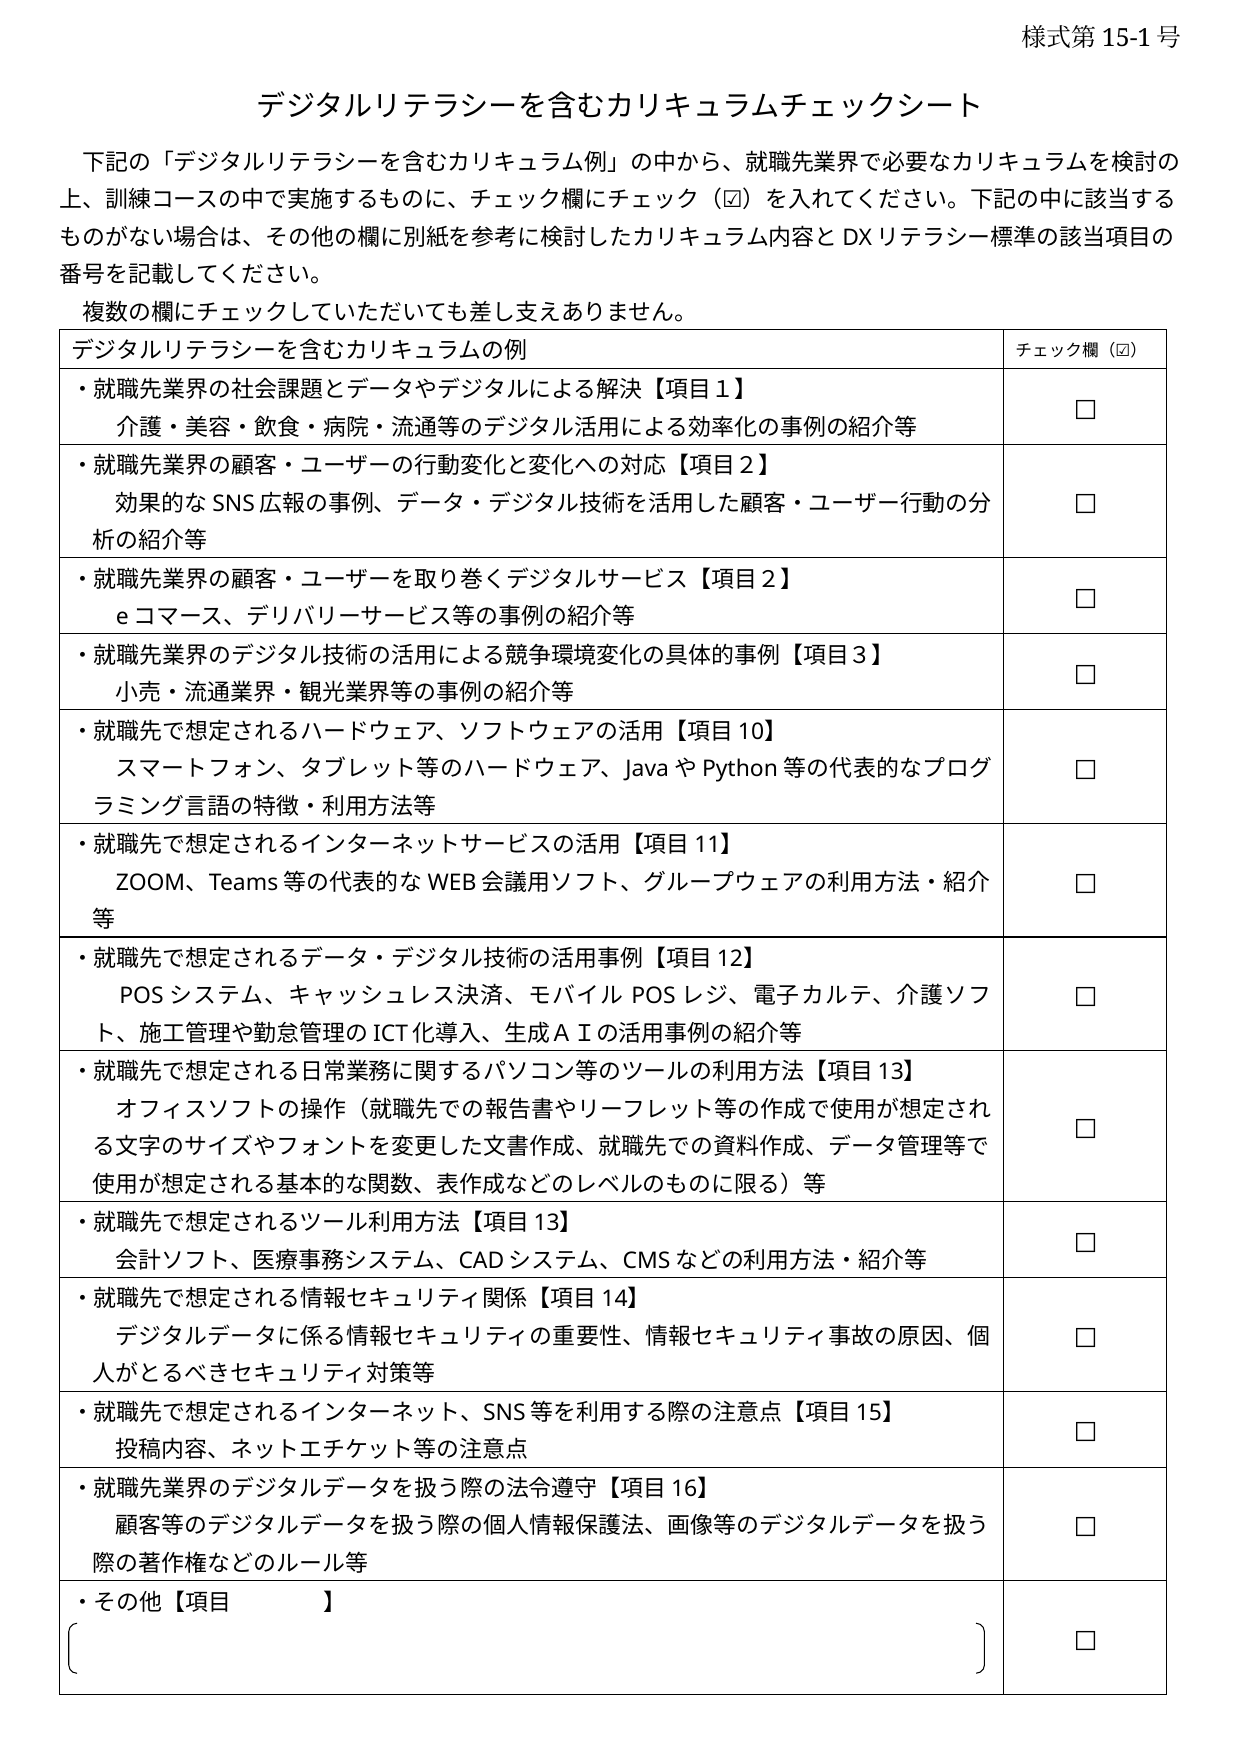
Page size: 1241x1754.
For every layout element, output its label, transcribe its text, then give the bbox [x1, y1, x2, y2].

table_cell □ [1004, 1392, 1166, 1467]
table_cell ・その他【項目 】 [60, 1581, 1003, 1694]
table_cell ・就職先業界の顧客・ユーザーを取り巻くデジタルサービス【項目２】 eコマース、デリバリーサービス等の事例の紹介等 [60, 558, 1003, 633]
table_cell ・就職先で想定される情報セキュリティ関係【項目14】 デジタルデータに係る情報セキュリティの重要性、情報セキュリティ事故の原因、個人がとるべきセキュリティ対策等 [60, 1278, 1003, 1391]
text デジタルリテラシーを含むカリキュラムチェックシート [59, 67, 1181, 142]
table_cell □ [1004, 1202, 1166, 1277]
table_cell □ [1004, 558, 1166, 633]
table_cell ・就職先業界のデジタル技術の活用による競争環境変化の具体的事例【項目３】 小売・流通業界・観光業界等の事例の紹介等 [60, 634, 1003, 709]
table_cell □ [1004, 369, 1166, 444]
table_cell ・就職先で想定されるインターネットサービスの活用【項目11】 ZOOM、Teams等の代表的なWEB会議用ソフト、グループウェアの利用方法・紹介等 [60, 824, 1003, 936]
table_cell ・就職先業界の顧客・ユーザーの行動変化と変化への対応【項目２】 効果的なSNS広報の事例、データ・デジタル技術を活用した顧客・ユーザー行動の分析の紹介等 [60, 445, 1003, 557]
table_cell □ [1004, 1051, 1166, 1201]
table_cell ・就職先で想定される日常業務に関するパソコン等のツールの利用方法【項目13】 オフィスソフトの操作（就職先での報告書やリーフレット等の作成で使用が想定される文字のサイズやフォントを変更した文書作成、就職先での資料作成、データ管理等で使用が想定される基本的な関数、表作成などのレベルのものに限る）等 [60, 1051, 1003, 1201]
text 下記の「デジタルリテラシーを含むカリキュラム例」の中から、就職先業界で必要なカリキュラムを検討の上、訓練コースの中で実施するものに、チェック欄にチェック（☑）を入れてください。下記の中に該当するものがない場合は、その他の欄に別紙を参考に検討したカリキュラム内容とDXリテラシー標準の該当項目の番号を記載してください。 [59, 142, 1181, 292]
table_cell ・就職先業界のデジタルデータを扱う際の法令遵守【項目16】 顧客等のデジタルデータを扱う際の個人情報保護法、画像等のデジタルデータを扱う際の著作権などのルール等 [60, 1468, 1003, 1580]
table_cell □ [1004, 445, 1166, 557]
table_cell □ [1004, 1278, 1166, 1391]
table_cell □ [1004, 938, 1166, 1050]
table_cell □ [1004, 634, 1166, 709]
table_cell □ [1004, 710, 1166, 823]
table_cell ・就職先で想定されるデータ・デジタル技術の活用事例【項目12】 POSシステム、キャッシュレス決済、モバイルPOSレジ、電子カルテ、介護ソフト、施工管理や勤怠管理のICT化導入、生成ＡＩの活用事例の紹介等 [60, 938, 1003, 1050]
table_cell □ [1004, 824, 1166, 936]
table_header チェック欄（☑） [1004, 330, 1166, 368]
table_cell ・就職先で想定されるハードウェア、ソフトウェアの活用【項目10】 スマートフォン、タブレット等のハードウェア、JavaやPython等の代表的なプログラミング言語の特徴・利用方法等 [60, 710, 1003, 823]
text 複数の欄にチェックしていただいても差し支えありません。 [59, 292, 1181, 329]
table_cell □ [1004, 1581, 1166, 1694]
table_cell ・就職先で想定されるインターネット、SNS等を利用する際の注意点【項目15】 投稿内容、ネットエチケット等の注意点 [60, 1392, 1003, 1467]
table_cell ・就職先で想定されるツール利用方法【項目13】 会計ソフト、医療事務システム、CADシステム、CMSなどの利用方法・紹介等 [60, 1202, 1003, 1277]
table_cell ・就職先業界の社会課題とデータやデジタルによる解決【項目１】 介護・美容・飲食・病院・流通等のデジタル活用による効率化の事例の紹介等 [60, 369, 1003, 444]
table_header デジタルリテラシーを含むカリキュラムの例 [60, 330, 1003, 368]
table_cell □ [1004, 1468, 1166, 1580]
